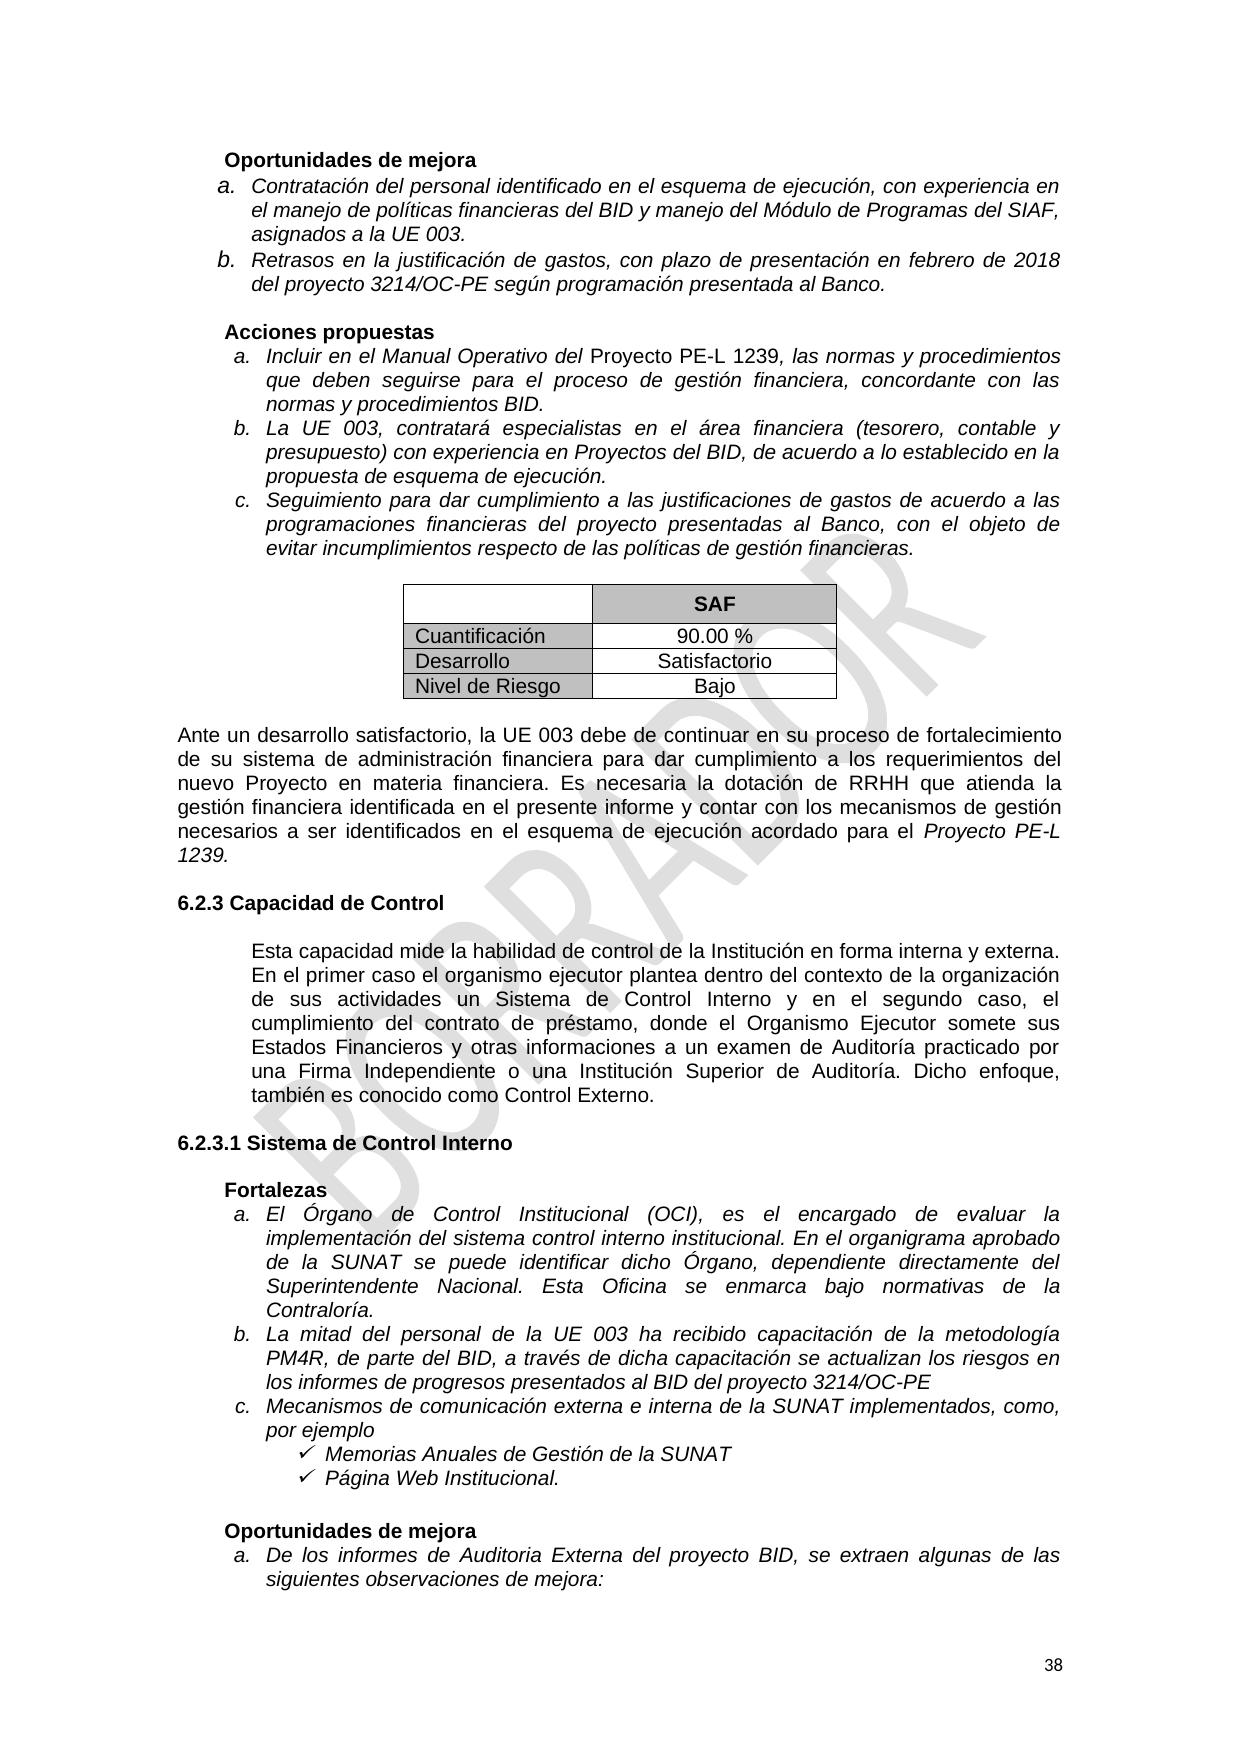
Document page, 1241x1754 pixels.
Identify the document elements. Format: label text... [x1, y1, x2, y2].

table_cell Nivel de Riesgo [404, 674, 592, 698]
subtitle Oportunidades de mejora [224, 1519, 1063, 1543]
list Página Web Institucional. [266, 1466, 1063, 1490]
text 6.2.3 Capacidad de Control [177, 891, 1063, 915]
table_cell 90.00 % [593, 624, 836, 648]
list Retrasos en la justificación de gastos, con plazo de presentación en febrero de 2018 del proyecto 3214/OC-PE según programación presentada al Banco. [236, 246, 1063, 296]
table_header [404, 585, 592, 623]
list La UE 003, contratará especialistas en el área financiera (tesorero, contable y presupuesto) con experiencia en Proyectos del BID, de acuerdo a lo establecido en la propuesta de esquema de ejecución. [251, 416, 1063, 488]
subtitle Oportunidades de mejora [224, 148, 1063, 172]
table_cell Bajo [593, 674, 836, 698]
text Ante un desarrollo satisfactorio, la UE 003 debe de continuar en su proceso de fortalecimiento de su sistema de administración financiera para dar cumplimiento a los requerimientos del nuevo Proyecto en materia financiera. Es necesaria la dotación de RRHH que atienda la gestión financiera identificada en el presente informe y contar con los mecanismos de gestión necesarios a ser identificados en el esquema de ejecución acordado para el Proyecto PE-L 1239. [177, 723, 1063, 867]
table_header SAF [593, 585, 836, 623]
list El Órgano de Control Institucional (OCI), es el encargado de evaluar la implementación del sistema control interno institucional. En el organigrama aprobado de la SUNAT se puede identificar dicho Órgano, dependiente directamente del Superintendente Nacional. Esta Oficina se enmarca bajo normativas de la Contraloría. [251, 1202, 1063, 1322]
list Seguimiento para dar cumplimiento a las justificaciones de gastos de acuerdo a las programaciones financieras del proyecto presentadas al Banco, con el objeto de evitar incumplimientos respecto de las políticas de gestión financieras. [251, 488, 1063, 560]
text Esta capacidad mide la habilidad de control de la Institución en forma interna y externa. En el primer caso el organismo ejecutor plantea dentro del contexto de la organización de sus actividades un Sistema de Control Interno y en el segundo caso, el cumplimiento del contrato de préstamo, donde el Organismo Ejecutor somete sus Estados Financieros y otras informaciones a un examen de Auditoría practicado por una Firma Independiente o una Institución Superior de Auditoría. Dicho enfoque, también es conocido como Control Externo. [251, 939, 1061, 1106]
table_cell Cuantificación [404, 624, 592, 648]
table_cell Desarrollo [404, 649, 592, 673]
list Contratación del personal identificado en el esquema de ejecución, con experiencia en el manejo de políticas financieras del BID y manejo del Módulo de Programas del SIAF, asignados a la UE 003. [236, 172, 1063, 246]
subtitle Fortalezas [224, 1178, 1063, 1202]
text 6.2.3.1 Sistema de Control Interno [177, 1130, 1063, 1154]
table_cell Satisfactorio [593, 649, 836, 673]
subtitle Acciones propuestas [224, 320, 1063, 344]
list De los informes de Auditoria Externa del proyecto BID, se extraen algunas de las siguientes observaciones de mejora: [251, 1543, 1063, 1591]
list Incluir en el Manual Operativo del Proyecto PE-L 1239, las normas y procedimientos que deben seguirse para el proceso de gestión financiera, concordante con las normas y procedimientos BID. [251, 344, 1063, 416]
list Mecanismos de comunicación externa e interna de la SUNAT implementados, como, por ejemplo [251, 1394, 1063, 1442]
list Memorias Anuales de Gestión de la SUNAT [266, 1442, 1063, 1466]
list La mitad del personal de la UE 003 ha recibido capacitación de la metodología PM4R, de parte del BID, a través de dicha capacitación se actualizan los riesgos en los informes de progresos presentados al BID del proyecto 3214/OC-PE [251, 1322, 1063, 1394]
